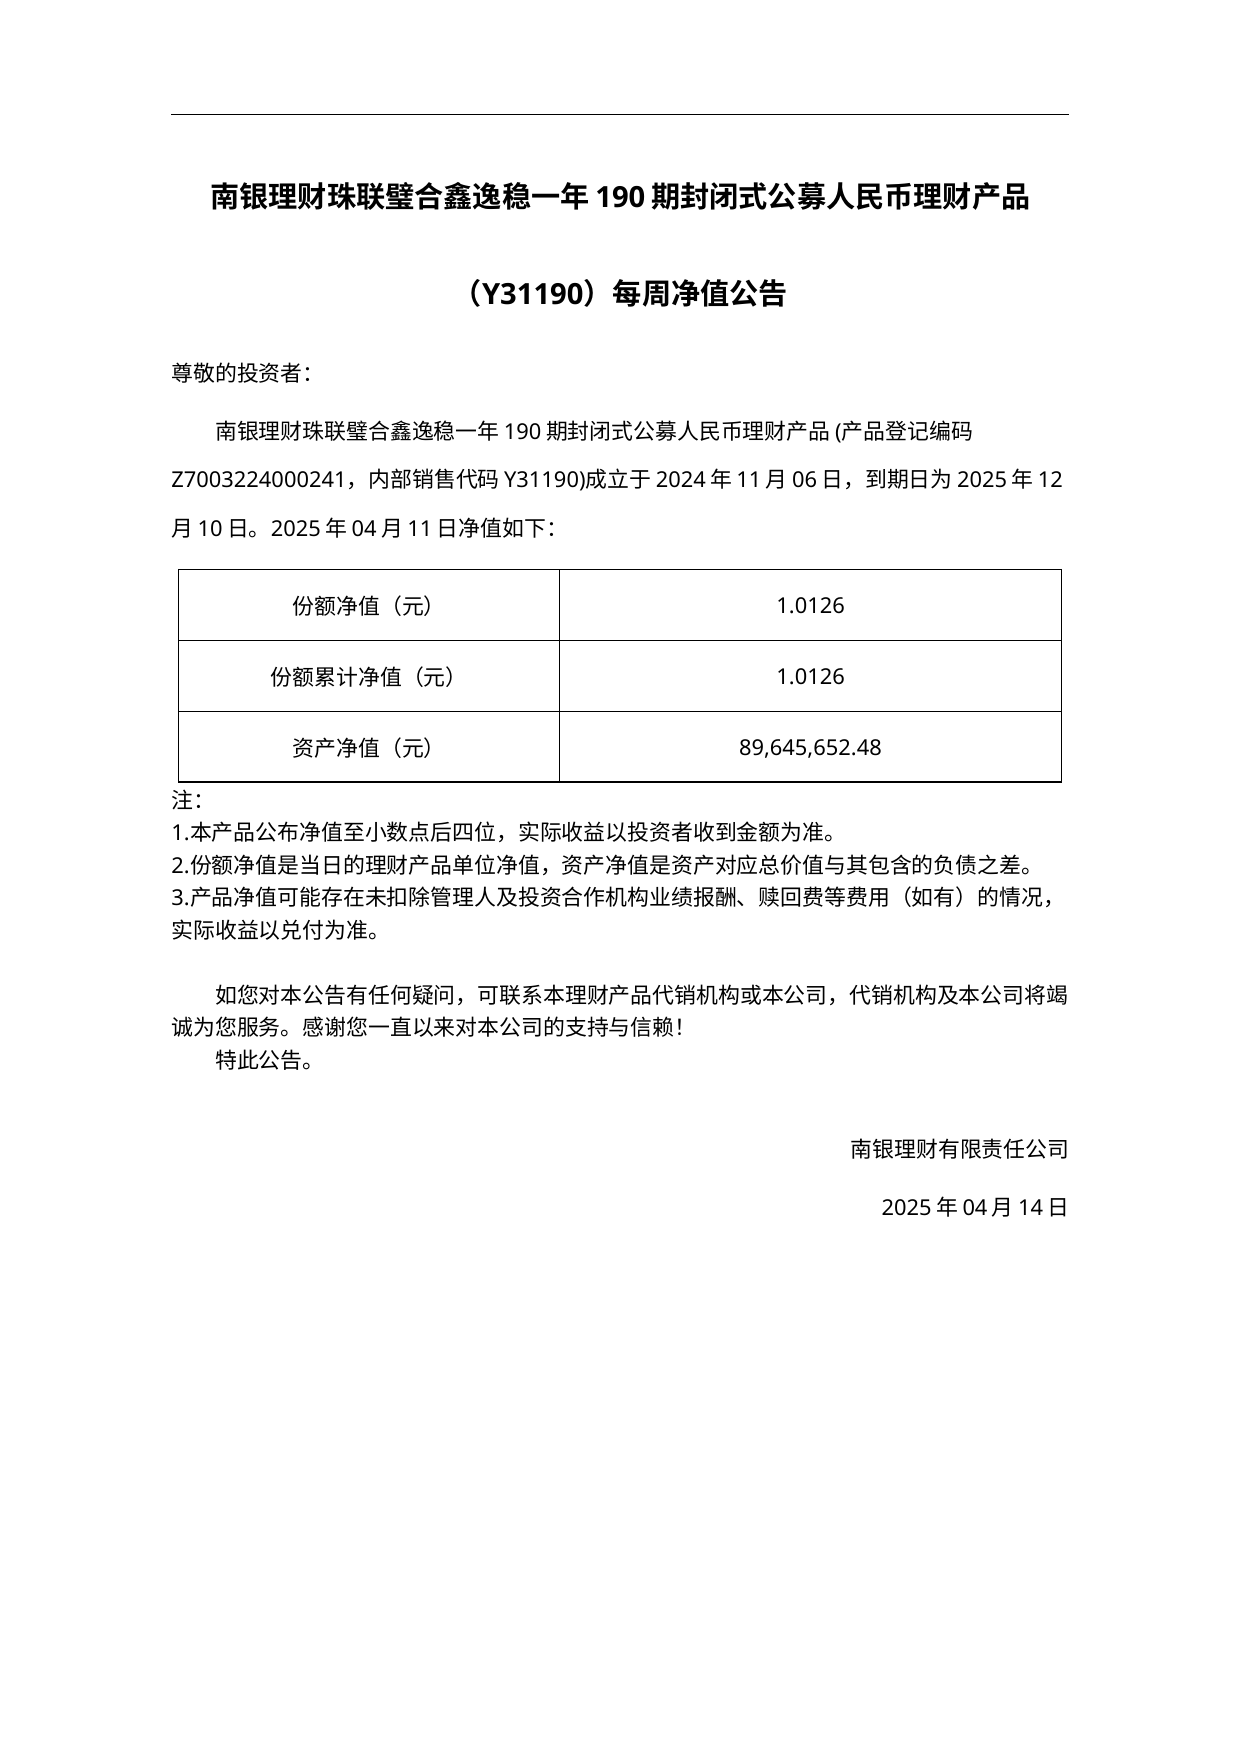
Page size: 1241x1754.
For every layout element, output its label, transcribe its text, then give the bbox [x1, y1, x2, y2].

text 南银理财珠联璧合鑫逸稳一年190期封闭式公募人民币理财产品 (产品登记编码Z7003224000241，内部销售代码Y31190)成立于2024年11月06日，到期日为2025年12月10日。2025年04月11日净值如下： [171, 413, 1069, 543]
table_header 份额净值（元） [179, 570, 559, 640]
table_cell 89,645,652.48 [560, 712, 1061, 781]
text 特此公告。 [171, 1042, 1069, 1075]
table_header 1.0126 [560, 570, 1061, 640]
text 2025年04月14日 [171, 1190, 1069, 1222]
text 3.产品净值可能存在未扣除管理人及投资合作机构业绩报酬、赎回费等费用（如有）的情况，实际收益以兑付为准。 [171, 880, 1069, 945]
text 南银理财珠联璧合鑫逸稳一年190期封闭式公募人民币理财产品（Y31190）每周净值公告 [171, 162, 1069, 324]
table_cell 份额累计净值（元） [179, 641, 559, 711]
text 如您对本公告有任何疑问，可联系本理财产品代销机构或本公司，代销机构及本公司将竭诚为您服务。感谢您一直以来对本公司的支持与信赖！ [171, 977, 1069, 1042]
text 尊敬的投资者： [171, 355, 1069, 388]
text 2.份额净值是当日的理财产品单位净值，资产净值是资产对应总价值与其包含的负债之差。 [171, 847, 1069, 880]
text 注： [171, 782, 1069, 815]
text 南银理财有限责任公司 [171, 1132, 1069, 1164]
table_cell 资产净值（元） [179, 712, 559, 781]
text 1.本产品公布净值至小数点后四位，实际收益以投资者收到金额为准。 [171, 815, 1069, 847]
table_cell 1.0126 [560, 641, 1061, 711]
